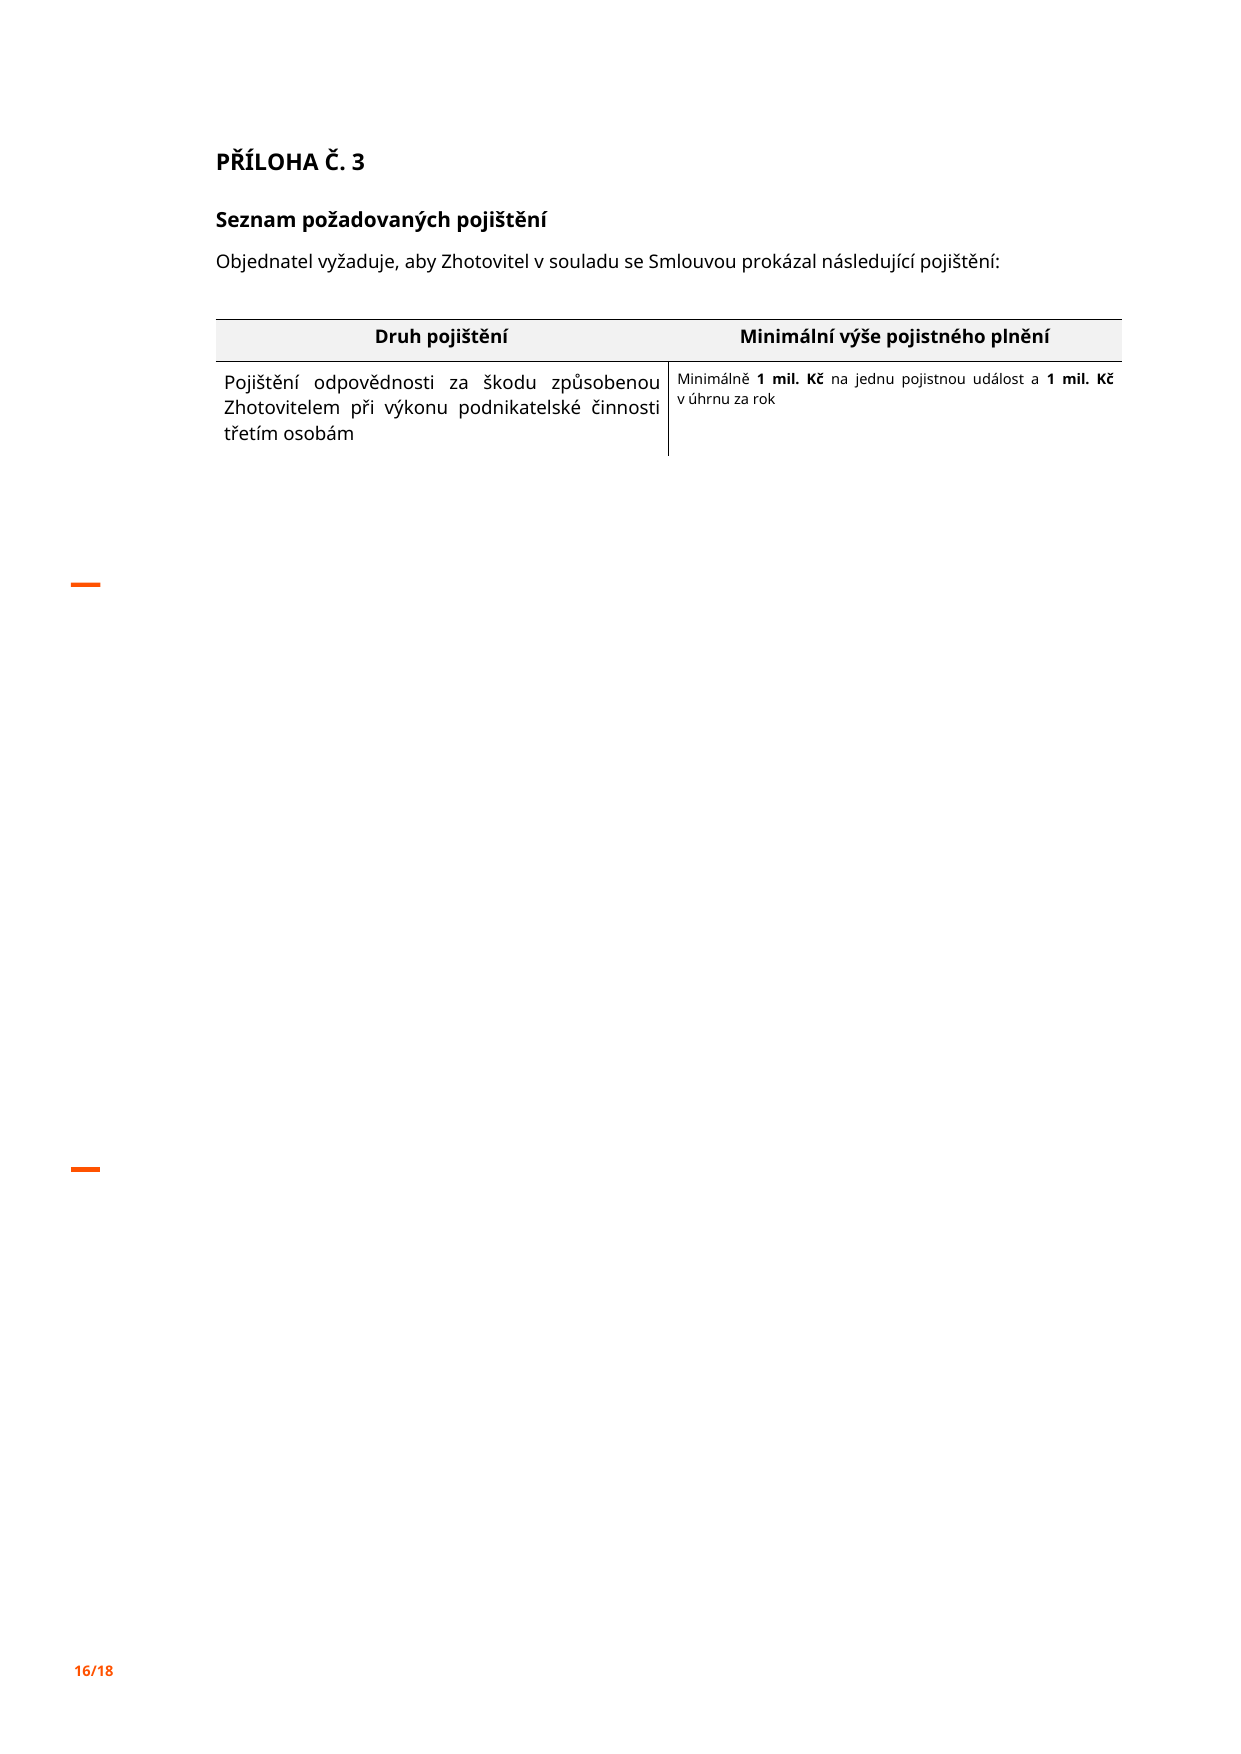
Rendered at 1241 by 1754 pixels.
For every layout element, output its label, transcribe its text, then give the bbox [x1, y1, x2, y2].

text Příloha č. 3 [216, 146, 1122, 177]
table_header Minimální výše pojistného plnění [669, 320, 1122, 361]
table_cell Pojištění odpovědnosti za škodu způsobenou Zhotovitelem při výkonu podnikatelské činnosti třetím osobám [216, 362, 668, 456]
table_cell Minimálně 1 mil. Kč na jednu pojistnou událost a 1 mil. Kč v úhrnu za rok [669, 362, 1122, 456]
table_header Druh pojištění [216, 320, 669, 361]
text Objednatel vyžaduje, aby Zhotovitel v souladu se Smlouvou prokázal následující pojištění: [216, 249, 1122, 274]
text Seznam požadovaných pojištění [216, 205, 1122, 233]
